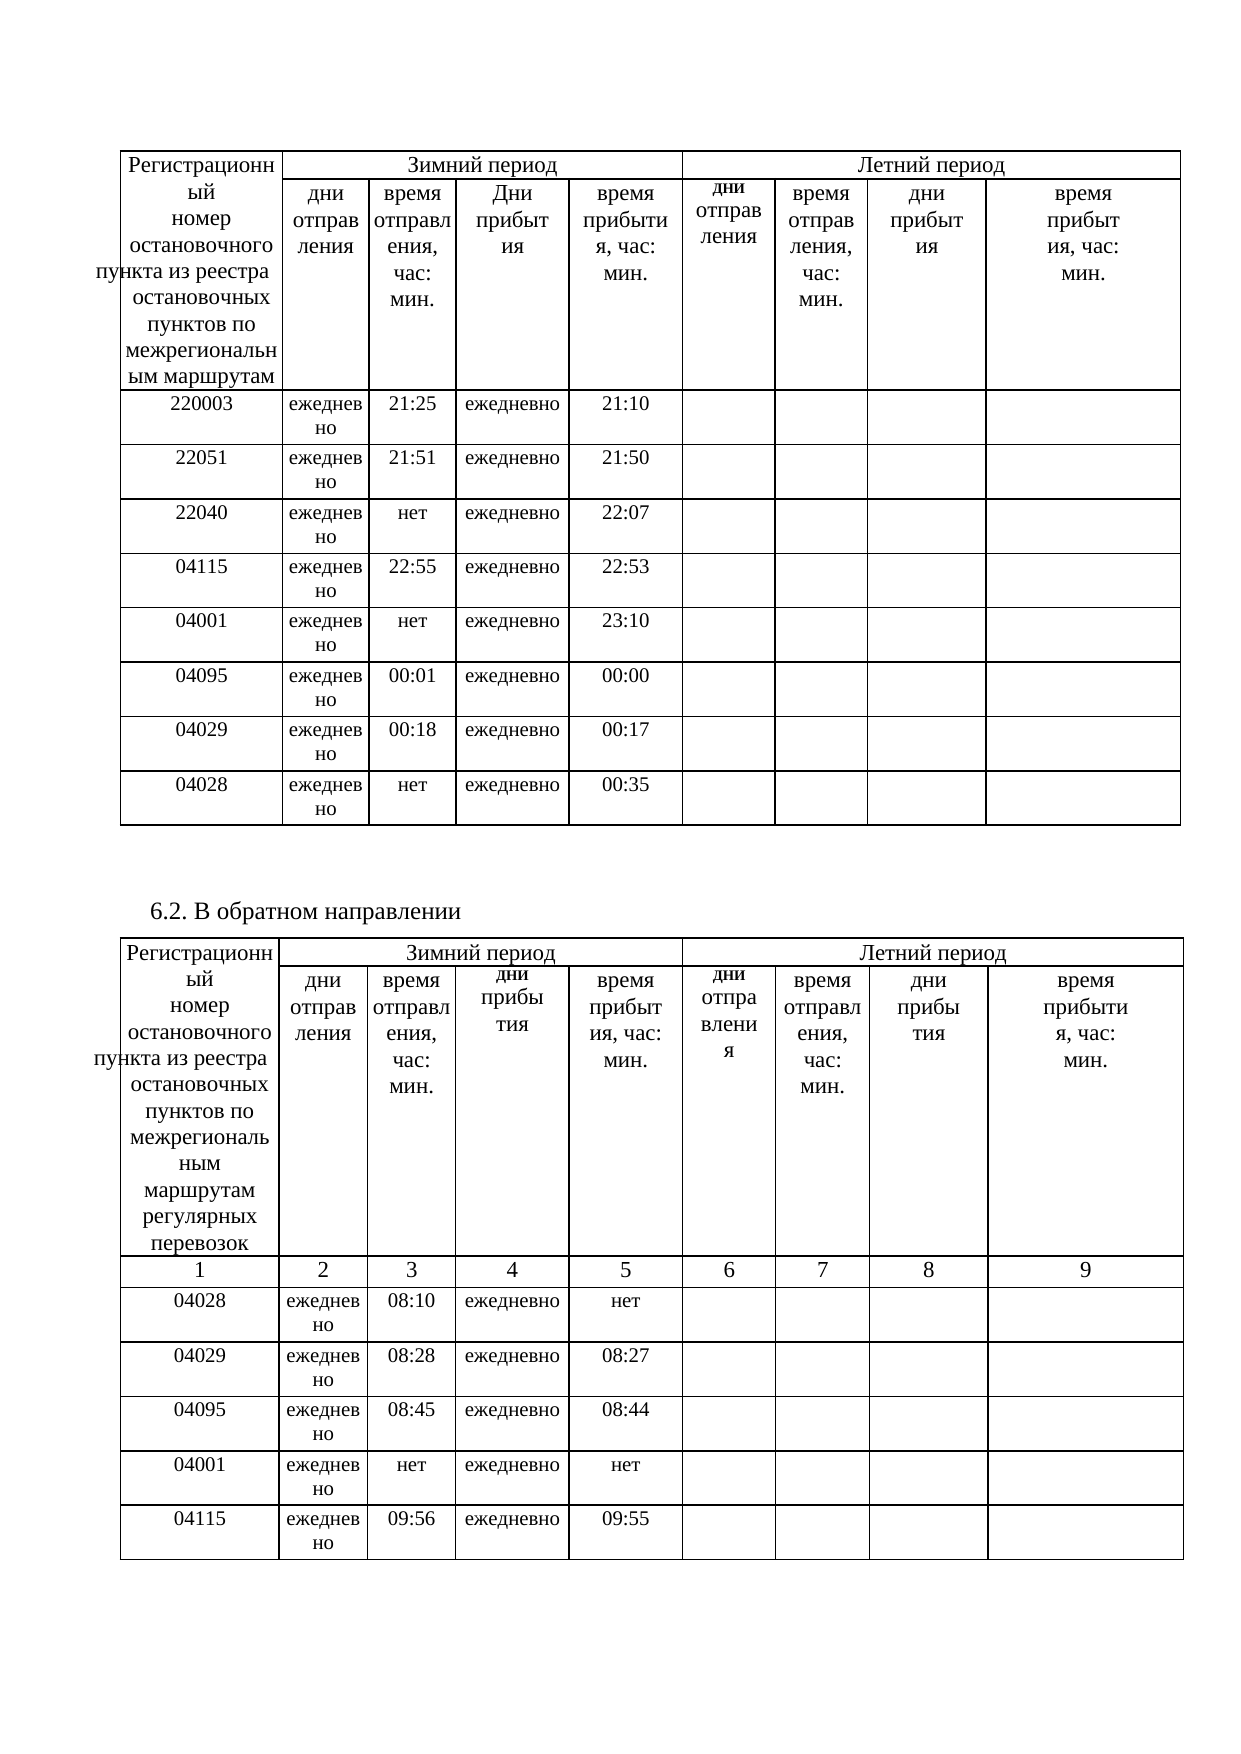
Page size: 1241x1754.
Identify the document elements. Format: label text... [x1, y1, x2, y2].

table_cell ежедневно [456, 1343, 568, 1396]
table_cell [989, 1343, 1183, 1396]
table_cell ежедневно [457, 500, 568, 552]
table_cell [987, 772, 1180, 824]
table_cell время отправ ления, час: мин. [776, 180, 867, 389]
table_cell [868, 500, 985, 552]
table_cell ежедневно [457, 608, 568, 661]
table_cell [683, 772, 774, 824]
table_cell [776, 500, 867, 552]
table_cell дни прибыт ия [868, 180, 985, 389]
table_cell [776, 772, 867, 824]
table_cell ежедневно [283, 663, 368, 716]
table_cell 21:51 [370, 445, 455, 498]
table_cell ежедневно [280, 1506, 367, 1559]
table_cell [868, 554, 985, 607]
table_cell ежедневно [456, 1397, 568, 1450]
table_cell время отправл ения, час: мин. [370, 180, 455, 389]
table_cell [683, 1288, 775, 1341]
table_cell [776, 554, 867, 607]
table_cell ежедневно [456, 1288, 568, 1341]
table_cell [868, 717, 985, 770]
table_cell 08:28 [368, 1343, 455, 1396]
table_cell 00:18 [370, 717, 455, 770]
table_cell нет [368, 1452, 455, 1504]
table_cell ежедневно [280, 1452, 367, 1504]
table_header Зимний период [280, 939, 682, 965]
table_cell 21:25 [370, 391, 455, 444]
table_cell [868, 445, 985, 498]
table_cell [683, 500, 774, 552]
table_cell ежедневно [457, 445, 568, 498]
table_cell ежедневно [457, 663, 568, 716]
table_cell 4 [456, 1257, 568, 1287]
table_cell 21:50 [570, 445, 682, 498]
table_cell 1 [121, 1257, 278, 1287]
table_cell 08:10 [368, 1288, 455, 1341]
table_cell [776, 717, 867, 770]
table_cell [683, 663, 774, 716]
table_cell [776, 608, 867, 661]
table_cell 00:01 [370, 663, 455, 716]
table_cell ежедневно [457, 554, 568, 607]
table_cell [870, 1452, 987, 1504]
table_cell ежедневно [283, 554, 368, 607]
table_cell 22051 [121, 445, 282, 498]
table_cell [870, 1506, 987, 1559]
table_cell ежедневно [456, 1452, 568, 1504]
table_cell нет [370, 772, 455, 824]
table_cell время отправл ения, час: мин. [776, 967, 869, 1255]
table_cell [987, 445, 1180, 498]
table_cell 04028 [121, 772, 282, 824]
table_cell дни отправ ления [280, 967, 367, 1255]
table_cell [776, 391, 867, 444]
table_cell ДНИ прибы тия [456, 967, 568, 1255]
table_cell [987, 554, 1180, 607]
table_cell ежедневно [457, 391, 568, 444]
table_cell 5 [570, 1257, 682, 1287]
table_cell [987, 608, 1180, 661]
table_cell [868, 391, 985, 444]
table_cell ежедневно [457, 772, 568, 824]
table_cell ежедневно [280, 1397, 367, 1450]
table_cell [989, 1506, 1183, 1559]
table_cell [683, 717, 774, 770]
table_cell ежедневно [283, 717, 368, 770]
table_cell [683, 1506, 775, 1559]
table_cell [776, 1452, 869, 1504]
table_cell [989, 1452, 1183, 1504]
table_cell 2 [280, 1257, 367, 1287]
table_cell [868, 772, 985, 824]
table_cell [776, 445, 867, 498]
table_cell [776, 1506, 869, 1559]
table_cell 04029 [121, 717, 282, 770]
table_cell 22:55 [370, 554, 455, 607]
table_cell ежедневно [283, 445, 368, 498]
table_cell ежедневно [280, 1343, 367, 1396]
table_cell ежедневно [283, 772, 368, 824]
table_cell [870, 1288, 987, 1341]
table_cell 00:35 [570, 772, 682, 824]
table_cell [776, 1288, 869, 1341]
table_cell [683, 1343, 775, 1396]
text 6.2. В обратном направлении [150, 896, 1090, 924]
table_cell 21:10 [570, 391, 682, 444]
table_cell 09:55 [570, 1506, 682, 1559]
table_cell 220003 [121, 391, 282, 444]
table_cell [683, 1397, 775, 1450]
table_cell [870, 1343, 987, 1396]
table_cell время прибыти я, час: мин. [570, 180, 682, 389]
table_header Летний период [683, 152, 1180, 178]
table_cell 00:17 [570, 717, 682, 770]
table_cell 09:56 [368, 1506, 455, 1559]
table_cell 04001 [121, 608, 282, 661]
table_cell 08:44 [570, 1397, 682, 1450]
table_cell ДНИ отпра влени я [683, 967, 775, 1255]
table_cell 04095 [121, 1397, 278, 1450]
table_cell нет [370, 608, 455, 661]
table_cell [683, 445, 774, 498]
table_cell Дни прибыт ия [457, 180, 568, 389]
table_header Зимний период [283, 152, 682, 178]
table_cell 6 [683, 1257, 775, 1287]
table_cell 00:00 [570, 663, 682, 716]
table_cell ДНИ отправ ления [683, 180, 774, 389]
table_cell 04028 [121, 1288, 278, 1341]
table_cell дни прибы тия [870, 967, 987, 1255]
table_cell ежедневно [280, 1288, 367, 1341]
table_cell 04115 [121, 554, 282, 607]
table_cell [987, 500, 1180, 552]
table_cell 22040 [121, 500, 282, 552]
table_header Летний период [683, 939, 1183, 965]
table_cell [868, 663, 985, 716]
table_cell 08:45 [368, 1397, 455, 1450]
table_cell [683, 608, 774, 661]
table_cell 04095 [121, 663, 282, 716]
table_cell [776, 663, 867, 716]
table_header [121, 152, 282, 389]
table_cell 23:10 [570, 608, 682, 661]
table_cell [870, 1397, 987, 1450]
table_cell [776, 1397, 869, 1450]
table_cell 8 [870, 1257, 987, 1287]
table_cell время прибыт ия, час: мин. [987, 180, 1180, 389]
table_cell 08:27 [570, 1343, 682, 1396]
table_cell [868, 608, 985, 661]
table_cell 22:07 [570, 500, 682, 552]
table_cell [989, 1397, 1183, 1450]
table_cell ежедневно [283, 608, 368, 661]
table_cell ежедневно [283, 500, 368, 552]
table_cell время прибыти я, час: мин. [989, 967, 1183, 1255]
table_cell ежедневно [283, 391, 368, 444]
table_cell нет [370, 500, 455, 552]
table_cell 04029 [121, 1343, 278, 1396]
table_header Регистрационный номер остановочного пункта из реестра остановочных пунктов по межрегиональным маршрутам регулярных перевозок [121, 939, 278, 1255]
table_cell нет [570, 1288, 682, 1341]
table_cell 22:53 [570, 554, 682, 607]
table_cell [683, 1452, 775, 1504]
table_cell 04115 [121, 1506, 278, 1559]
table_cell дни отправ ления [283, 180, 368, 389]
table_cell [987, 717, 1180, 770]
table_cell 9 [989, 1257, 1183, 1287]
table_cell ежедневно [457, 717, 568, 770]
table_cell [683, 391, 774, 444]
table_cell время отправл ения, час: мин. [368, 967, 455, 1255]
table_cell [776, 1343, 869, 1396]
table_cell [683, 554, 774, 607]
table_cell 3 [368, 1257, 455, 1287]
table_cell 7 [776, 1257, 869, 1287]
table_cell [989, 1288, 1183, 1341]
table_cell ежедневно [456, 1506, 568, 1559]
table_cell время прибыт ия, час: мин. [570, 967, 682, 1255]
table_cell [987, 391, 1180, 444]
table_cell нет [570, 1452, 682, 1504]
table_cell [987, 663, 1180, 716]
table_cell 04001 [121, 1452, 278, 1504]
